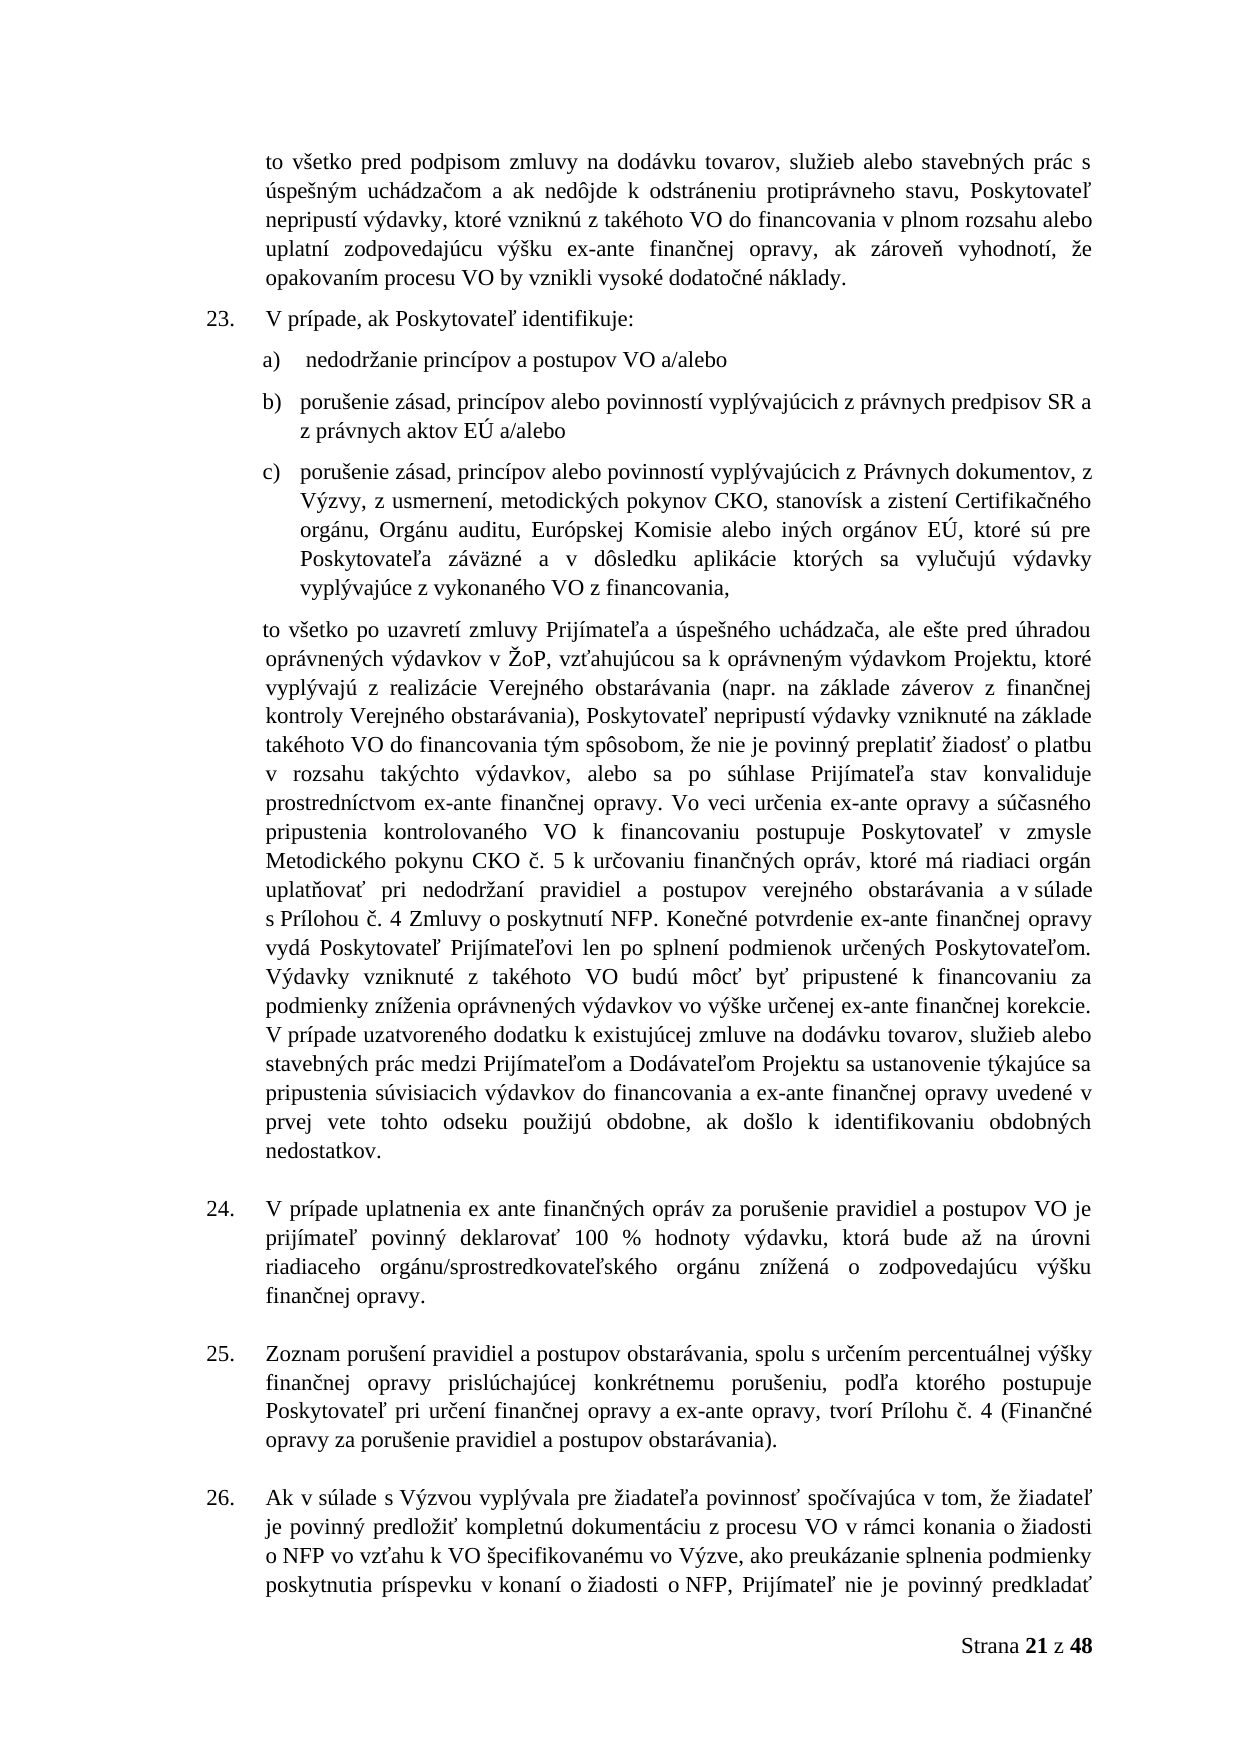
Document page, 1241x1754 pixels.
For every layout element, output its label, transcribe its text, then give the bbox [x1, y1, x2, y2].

list V prípade uplatnenia ex ante finančných opráv za porušenie pravidiel a postupov VO je prijímateľ povinný deklarovať 100 % hodnoty výdavku, ktorá bude až na úrovni riadiaceho orgánu/sprostredkovateľského orgánu znížená o zodpovedajúcu výšku finančnej opravy. [206, 1195, 1092, 1308]
list to všetko po uzavretí zmluvy Prijímateľa a úspešného uchádzača, ale ešte pred úhradou oprávnených výdavkov v ŽoP, vzťahujúcou sa k oprávneným výdavkom Projektu, ktoré vyplývajú z realizácie Verejného obstarávania (napr. na základe záverov z finančnej kontroly Verejného obstarávania), Poskytovateľ nepripustí výdavky vzniknuté na základe takéhoto VO do financovania tým spôsobom, že nie je povinný preplatiť žiadosť o platbu v rozsahu takýchto výdavkov, alebo sa po súhlase Prijímateľa stav konvaliduje prostredníctvom ex-ante finančnej opravy. Vo veci určenia ex-ante opravy a súčasného pripustenia kontrolovaného VO k financovaniu postupuje Poskytovateľ v zmysle Metodického pokynu CKO č. 5 k určovaniu finančných opráv, ktoré má riadiaci orgán uplatňovať pri nedodržaní pravidiel a postupov verejného obstarávania a v súlade s Prílohou č. 4 Zmluvy o poskytnutí NFP. Konečné potvrdenie ex-ante finančnej opravy vydá Poskytovateľ Prijímateľovi len po splnení podmienok určených Poskytovateľom. Výdavky vzniknuté z takéhoto VO budú môcť byť pripustené k financovaniu za podmienky zníženia oprávnených výdavkov vo výške určenej ex-ante finančnej korekcie. V prípade uzatvoreného dodatku k existujúcej zmluve na dodávku tovarov, služieb alebo stavebných prác medzi Prijímateľom a Dodávateľom Projektu sa ustanovenie týkajúce sa pripustenia súvisiacich výdavkov do financovania a ex-ante finančnej opravy uvedené v prvej vete tohto odseku použijú obdobne, ak došlo k identifikovaniu obdobných nedostatkov. [262, 616, 1092, 1163]
list to všetko pred podpisom zmluvy na dodávku tovarov, služieb alebo stavebných prác s úspešným uchádzačom a ak nedôjde k odstráneniu protiprávneho stavu, Poskytovateľ nepripustí výdavky, ktoré vzniknú z takéhoto VO do financovania v plnom rozsahu alebo uplatní zodpovedajúcu výšku ex-ante finančnej opravy, ak zároveň vyhodnotí, že opakovaním procesu VO by vznikli vysoké dodatočné náklady. [265, 148, 1092, 290]
list nedodržanie princípov a postupov VO a/alebo [262, 346, 1092, 373]
list V prípade, ak Poskytovateľ identifikuje: [206, 305, 1092, 331]
list porušenie zásad, princípov alebo povinností vyplývajúcich z Právnych dokumentov, z Výzvy, z usmernení, metodických pokynov CKO, stanovísk a zistení Certifikačného orgánu, Orgánu auditu, Európskej Komisie alebo iných orgánov EÚ, ktoré sú pre Poskytovateľa záväzné a v dôsledku aplikácie ktorých sa vylučujú výdavky vyplývajúce z vykonaného VO z financovania, [262, 458, 1092, 601]
list porušenie zásad, princípov alebo povinností vyplývajúcich z právnych predpisov SR a z právnych aktov EÚ a/alebo [262, 388, 1092, 443]
list Zoznam porušení pravidiel a postupov obstarávania, spolu s určením percentuálnej výšky finančnej opravy prislúchajúcej konkrétnemu porušeniu, podľa ktorého postupuje Poskytovateľ pri určení finančnej opravy a ex-ante opravy, tvorí Prílohu č. 4 (Finančné opravy za porušenie pravidiel a postupov obstarávania). [206, 1339, 1092, 1453]
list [206, 1484, 1092, 1598]
